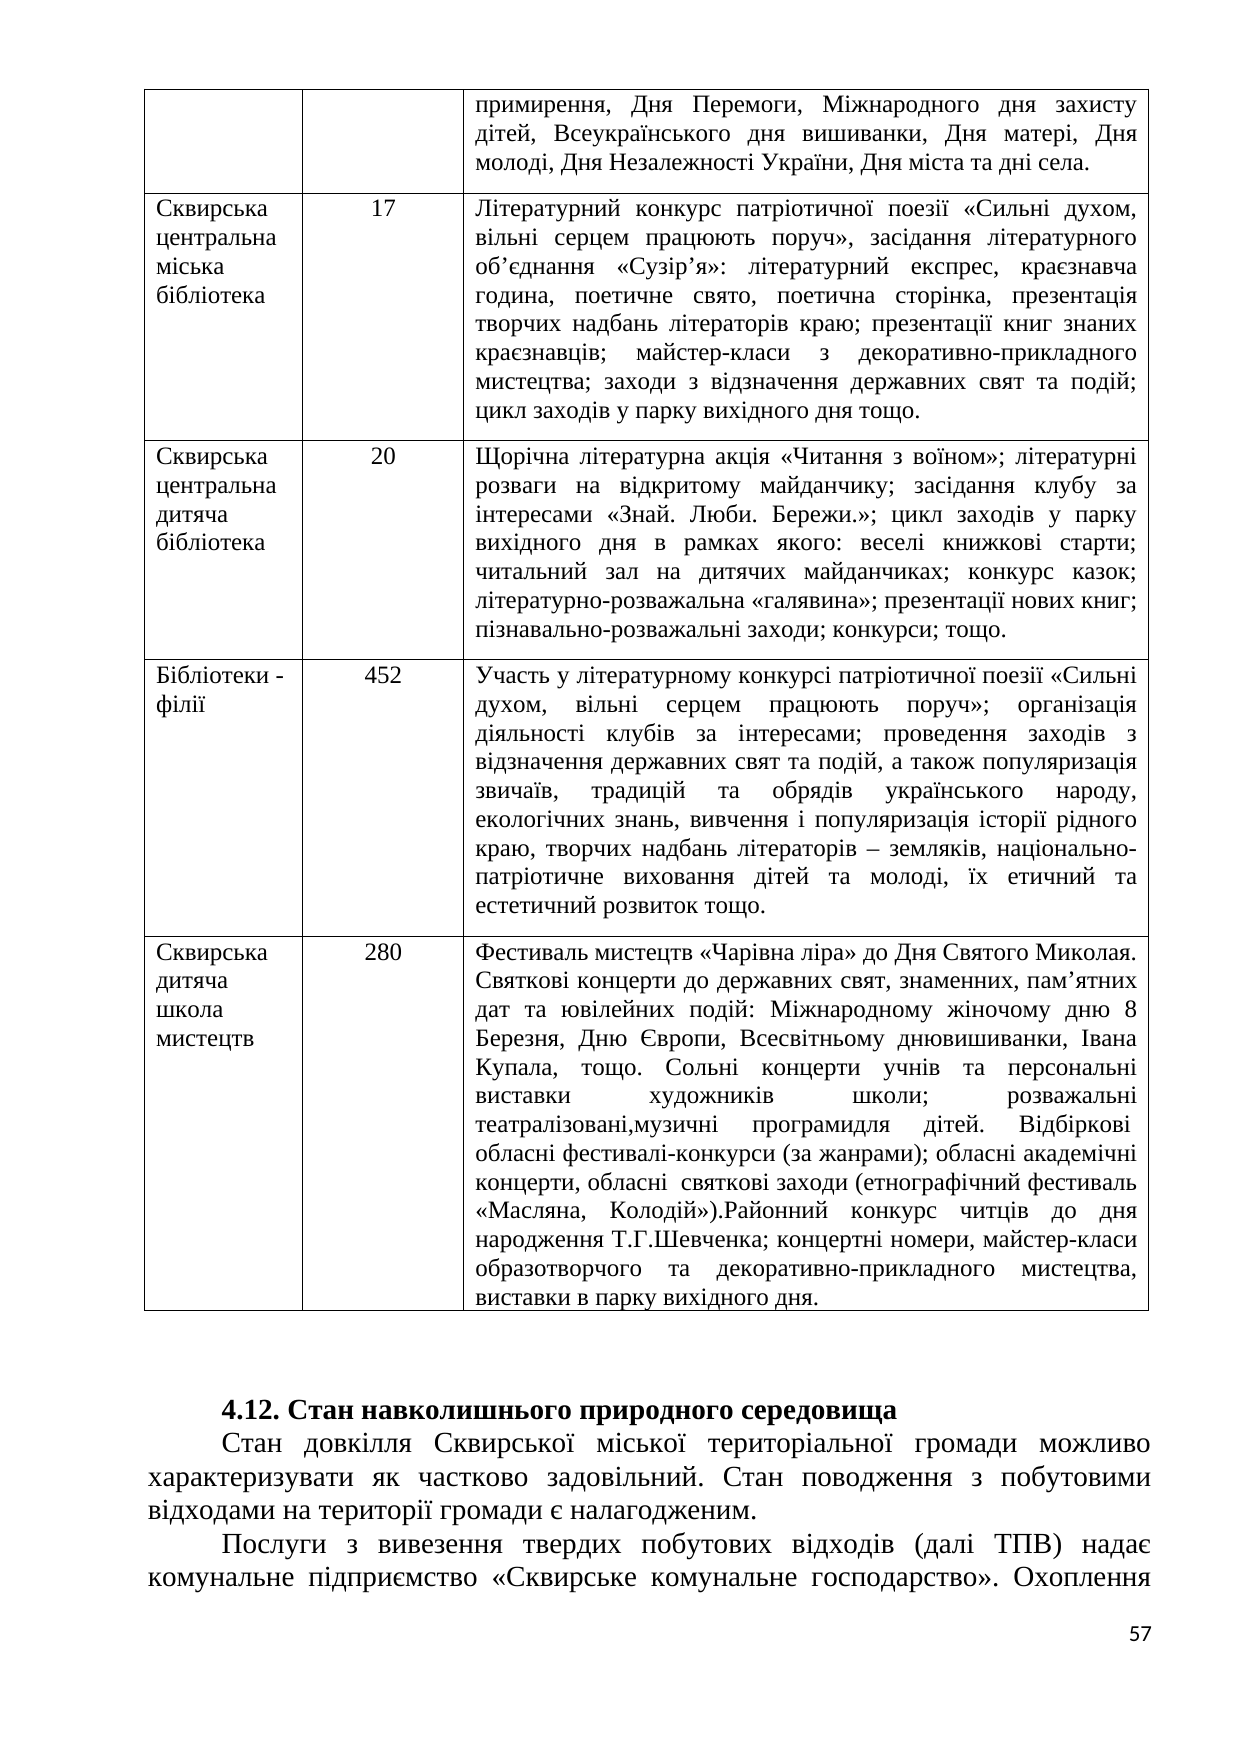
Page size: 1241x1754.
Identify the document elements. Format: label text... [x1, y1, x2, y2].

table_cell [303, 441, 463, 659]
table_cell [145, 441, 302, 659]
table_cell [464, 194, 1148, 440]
text 4.12. Стан навколишнього природного середовища [148, 1392, 1152, 1425]
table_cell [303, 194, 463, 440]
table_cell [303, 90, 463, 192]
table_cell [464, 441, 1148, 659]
text Стан довкілля Сквирської міської територіальної громади можливо характеризувати як частково задовільний. Стан поводження з побутовими відходами на території громади є налагодженим. [148, 1425, 1152, 1526]
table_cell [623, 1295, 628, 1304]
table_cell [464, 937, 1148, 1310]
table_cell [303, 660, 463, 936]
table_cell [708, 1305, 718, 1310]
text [148, 1526, 1152, 1593]
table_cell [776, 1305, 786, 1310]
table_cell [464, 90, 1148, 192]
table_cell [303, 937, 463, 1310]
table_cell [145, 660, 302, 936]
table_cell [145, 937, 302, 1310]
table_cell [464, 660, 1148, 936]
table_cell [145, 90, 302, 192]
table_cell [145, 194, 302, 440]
